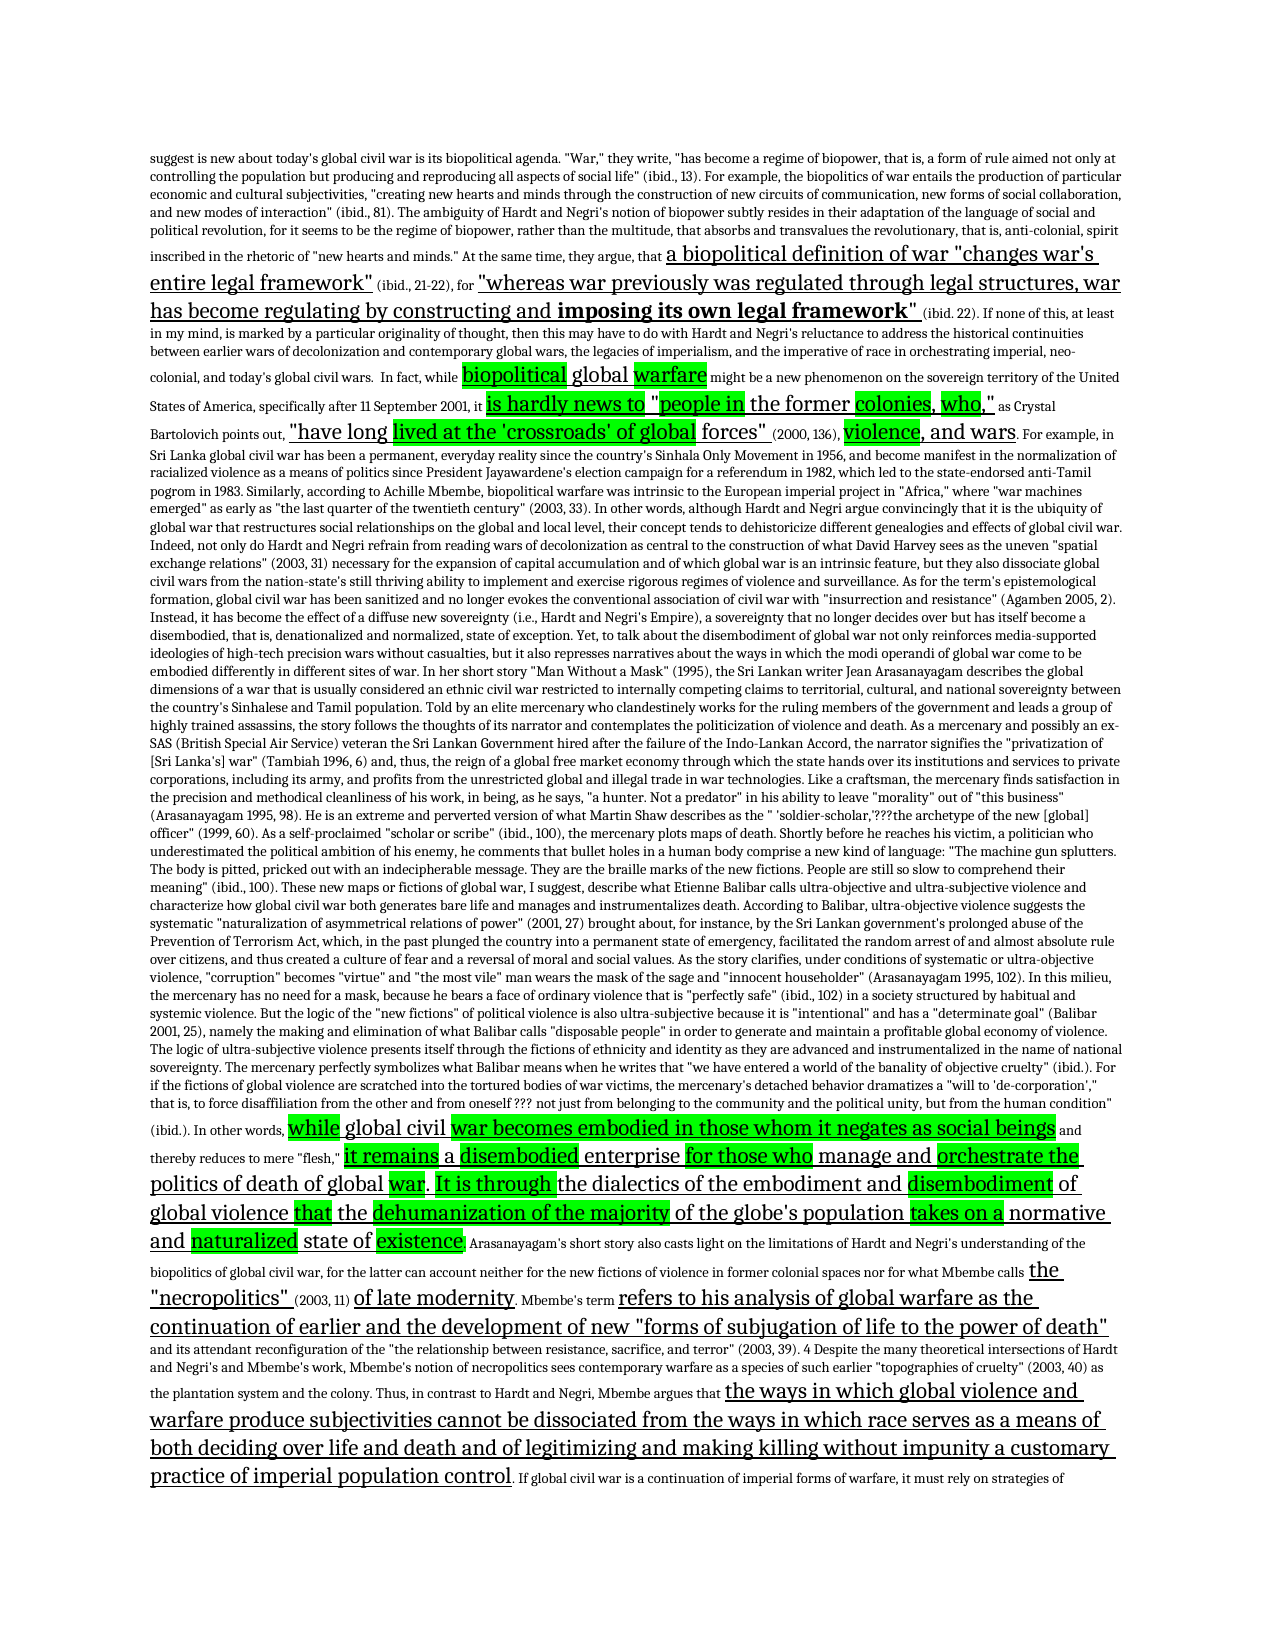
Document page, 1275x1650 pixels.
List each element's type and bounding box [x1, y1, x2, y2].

text [150, 150, 1125, 1489]
